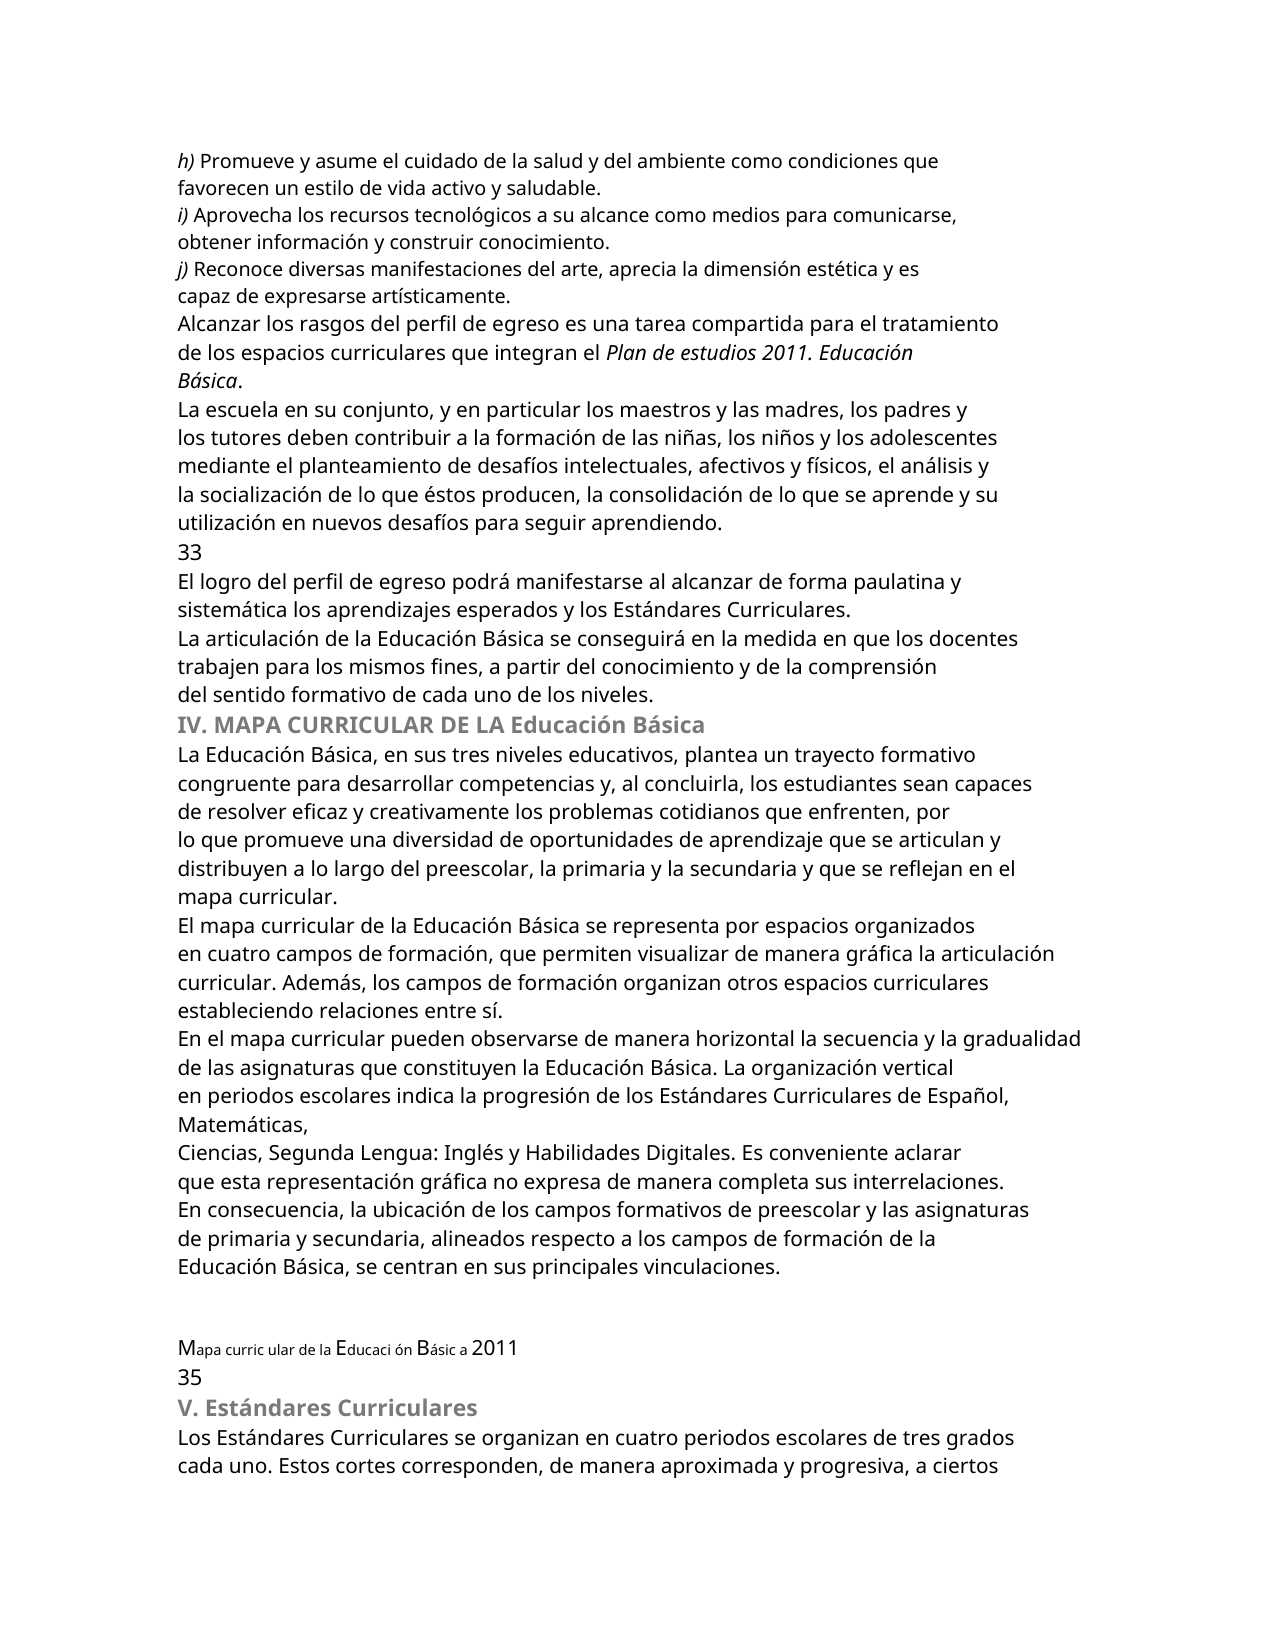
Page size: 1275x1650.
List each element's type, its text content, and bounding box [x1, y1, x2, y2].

text utilización en nuevos desafíos para seguir aprendiendo. [177, 508, 1098, 537]
text La articulación de la Educación Básica se conseguirá en la medida en que los docentes [177, 624, 1098, 652]
text en periodos escolares indica la progresión de los Estándares Curriculares de Español, Matemáticas, [177, 1081, 1098, 1138]
text del sentido formativo de cada uno de los niveles. [177, 681, 1098, 709]
text Educación Básica, se centran en sus principales vinculaciones. [177, 1252, 1098, 1281]
text los tutores deben contribuir a la formación de las niñas, los niños y los adolescentes [177, 423, 1098, 452]
text obtener información y construir conocimiento. [177, 228, 1098, 256]
text Alcanzar los rasgos del perfil de egreso es una tarea compartida para el tratamiento [177, 309, 1098, 338]
text la socialización de lo que éstos producen, la consolidación de lo que se aprende y su [177, 480, 1098, 508]
text estableciendo relaciones entre sí. [177, 996, 1098, 1024]
text Básica. [177, 366, 1098, 395]
text La escuela en su conjunto, y en particular los maestros y las madres, los padres y [177, 395, 1098, 423]
text V. Estándares Curriculares [177, 1392, 1098, 1423]
text de resolver eficaz y creativamente los problemas cotidianos que enfrenten, por [177, 797, 1098, 826]
text favorecen un estilo de vida activo y saludable. [177, 174, 1098, 202]
text en cuatro campos de formación, que permiten visualizar de manera gráfica la articulación [177, 939, 1098, 968]
text IV. MAPA CURRICULAR DE LA Educación Básica [177, 709, 1098, 740]
text capaz de expresarse artísticamente. [177, 282, 1098, 309]
text mapa curricular. [177, 882, 1098, 911]
text En el mapa curricular pueden observarse de manera horizontal la secuencia y la gradualidad [177, 1024, 1098, 1053]
text 35 [177, 1362, 1098, 1392]
text distribuyen a lo largo del preescolar, la primaria y la secundaria y que se reflejan en el [177, 854, 1098, 882]
text El logro del perfil de egreso podrá manifestarse al alcanzar de forma paulatina y [177, 567, 1098, 595]
text j) Reconoce diversas manifestaciones del arte, aprecia la dimensión estética y es [177, 256, 1098, 282]
text lo que promueve una diversidad de oportunidades de aprendizaje que se articulan y [177, 826, 1098, 854]
text 33 [177, 537, 1098, 567]
text La Educación Básica, en sus tres niveles educativos, plantea un trayecto formativo [177, 740, 1098, 769]
text Mapa curric ular de la Educaci ón Básic a 2011 [177, 1333, 1098, 1362]
text cada uno. Estos cortes corresponden, de manera aproximada y progresiva, a ciertos [177, 1451, 1098, 1480]
text Los Estándares Curriculares se organizan en cuatro periodos escolares de tres grados [177, 1423, 1098, 1451]
text El mapa curricular de la Educación Básica se representa por espacios organizados [177, 911, 1098, 939]
text trabajen para los mismos fines, a partir del conocimiento y de la comprensión [177, 652, 1098, 681]
text Ciencias, Segunda Lengua: Inglés y Habilidades Digitales. Es conveniente aclarar [177, 1138, 1098, 1167]
text h) Promueve y asume el cuidado de la salud y del ambiente como condiciones que [177, 148, 1098, 174]
text de primaria y secundaria, alineados respecto a los campos de formación de la [177, 1224, 1098, 1252]
text de los espacios curriculares que integran el Plan de estudios 2011. Educación [177, 338, 1098, 366]
text de las asignaturas que constituyen la Educación Básica. La organización vertical [177, 1053, 1098, 1081]
text mediante el planteamiento de desafíos intelectuales, afectivos y físicos, el análisis y [177, 452, 1098, 480]
text congruente para desarrollar competencias y, al concluirla, los estudiantes sean capaces [177, 769, 1098, 797]
text i) Aprovecha los recursos tecnológicos a su alcance como medios para comunicarse, [177, 202, 1098, 228]
text curricular. Además, los campos de formación organizan otros espacios curriculares [177, 968, 1098, 996]
text que esta representación gráfica no expresa de manera completa sus interrelaciones. [177, 1167, 1098, 1195]
text En consecuencia, la ubicación de los campos formativos de preescolar y las asignaturas [177, 1195, 1098, 1224]
text sistemática los aprendizajes esperados y los Estándares Curriculares. [177, 595, 1098, 624]
